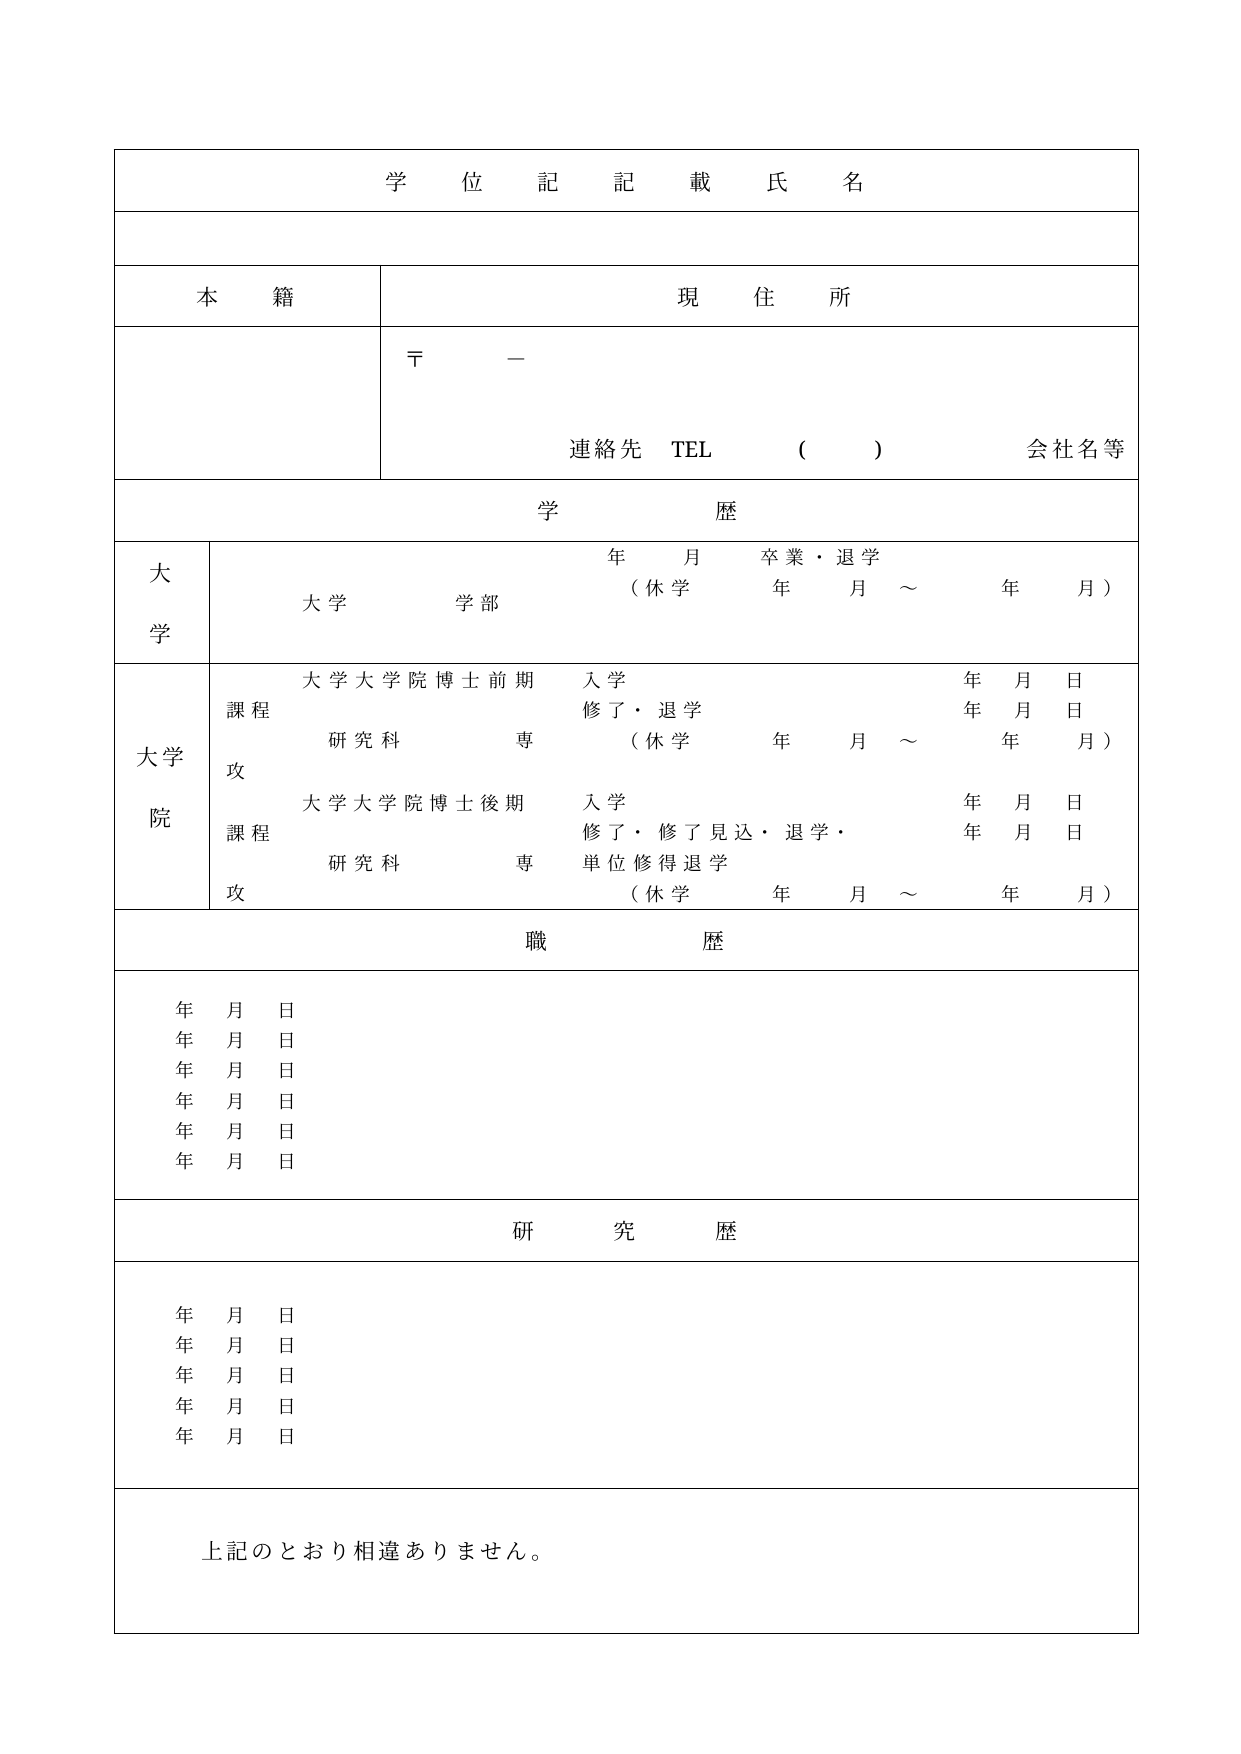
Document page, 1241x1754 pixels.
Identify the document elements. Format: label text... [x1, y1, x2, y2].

table_cell 年 月 日 年 月 日 年 月 日 年 月 日 年 月 日 年 月 日 [115, 971, 381, 1199]
table_cell 本 籍 [115, 266, 380, 326]
table_cell 現 住 所 [381, 266, 1138, 326]
table_cell [381, 1262, 1138, 1488]
table_cell [115, 327, 380, 479]
table_cell 入学 修了･修了見込･退学･単位修得退学 [551, 785, 892, 877]
table_cell 入学 修了･退学 [551, 664, 892, 724]
table_cell [115, 212, 1138, 264]
table_cell 学 歴 [115, 480, 1138, 541]
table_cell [115, 1489, 1138, 1633]
table_cell 学 位 記 記 載 氏 名 [115, 150, 1138, 211]
table_cell 研 究 歴 [115, 1200, 1138, 1261]
table_cell 大学大学院博士前期課程 研究科 専攻 [210, 664, 551, 785]
table_cell （休学 年 月 ～ 年 月） [551, 725, 1138, 785]
table_cell 年 月 日 年 月 日 [892, 664, 1138, 724]
table_cell [381, 971, 1138, 1199]
table_cell 年 月 卒業・退学 （休学 年 月 ～ 年 月） [551, 542, 1138, 663]
table_cell （休学 年 月 ～ 年 月） [551, 877, 1138, 908]
table_cell 〒 － 連絡先 TEL ( ) 会社名等 [381, 327, 1138, 479]
table_cell 大学院 [115, 664, 209, 908]
table_cell 年 月 日 年 月 日 [892, 785, 1138, 877]
table_cell 大学大学院博士後期課程 研究科 専攻 [210, 785, 551, 908]
table_cell 年 月 日 年 月 日 年 月 日 年 月 日 年 月 日 [115, 1262, 381, 1488]
table_cell 大 学 [115, 542, 209, 663]
table_cell 大学 学部 [210, 542, 551, 663]
table_cell 職 歴 [115, 910, 1138, 970]
